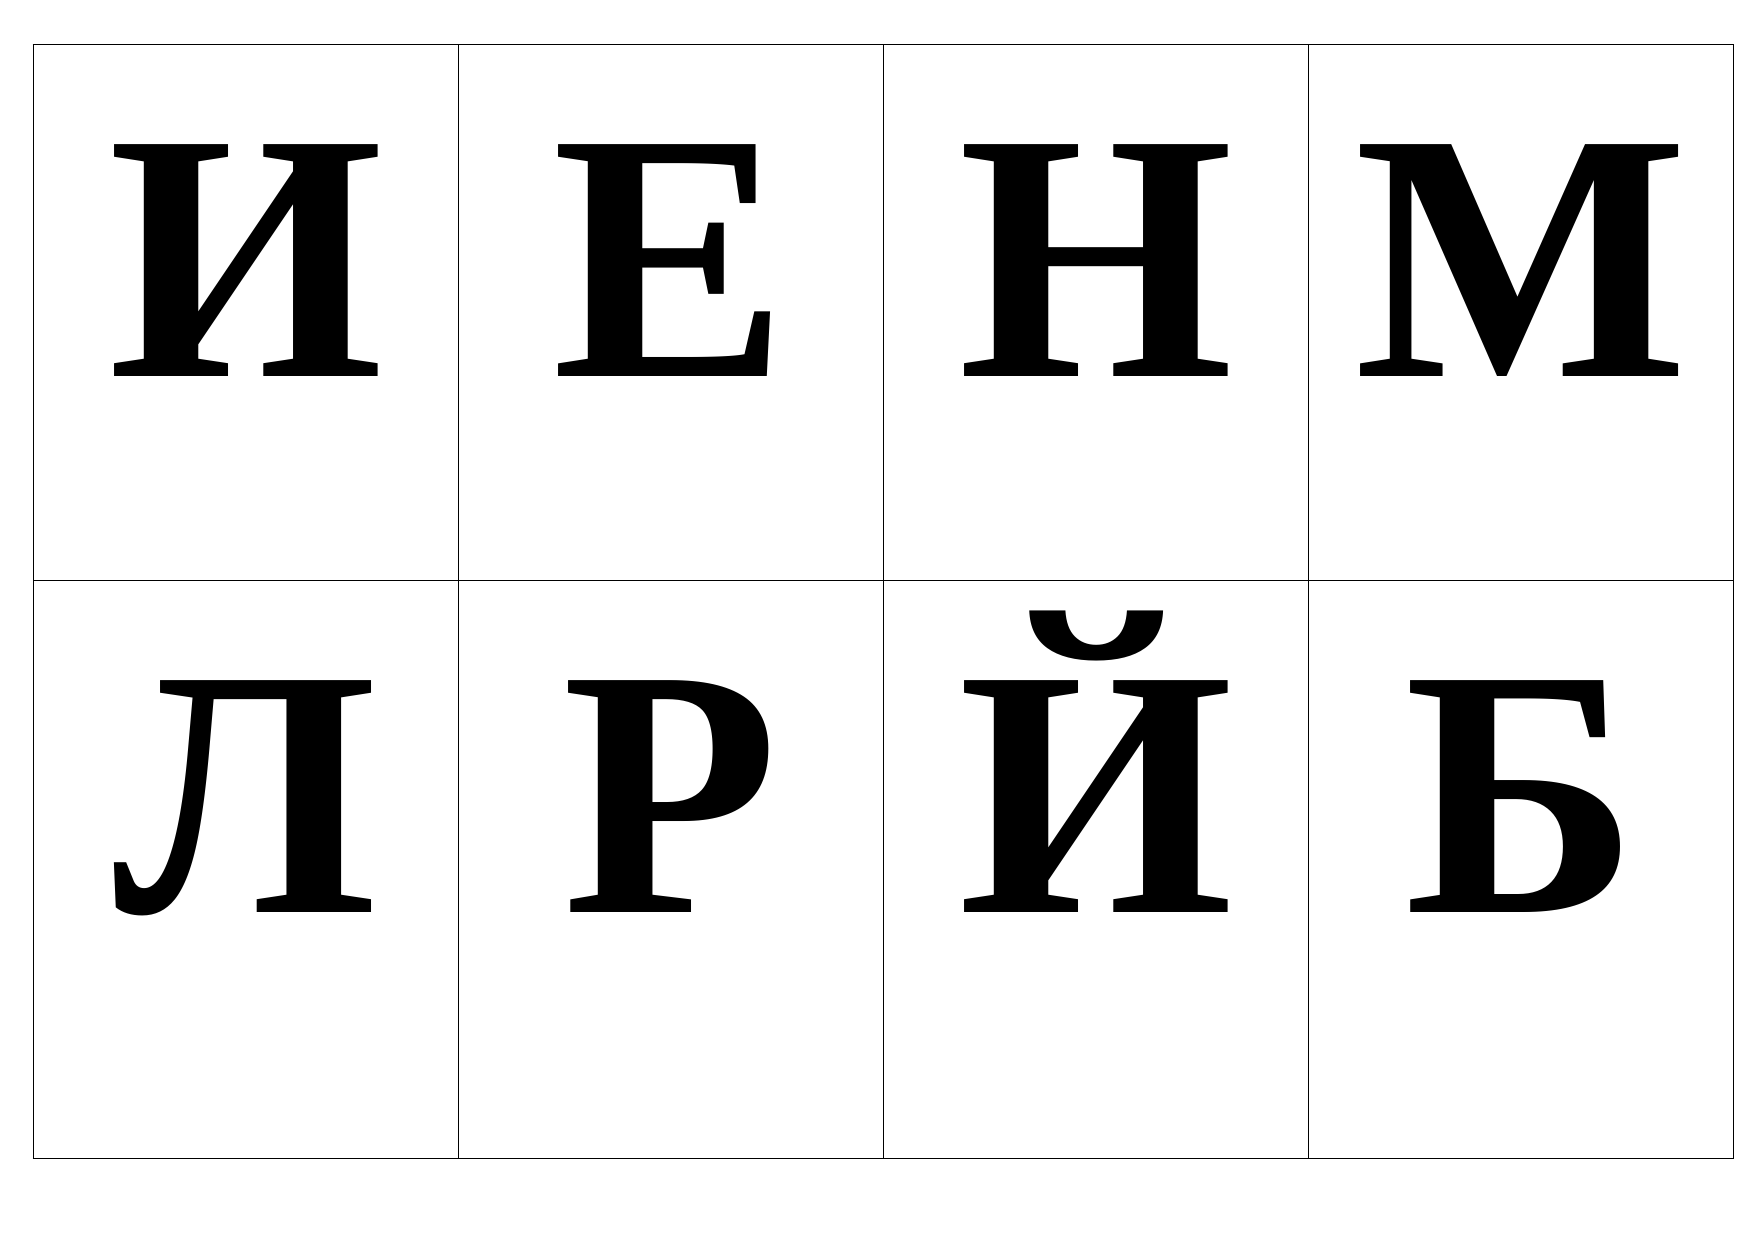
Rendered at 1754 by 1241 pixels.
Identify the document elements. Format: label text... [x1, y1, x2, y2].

table_cell Й [884, 581, 1308, 1158]
table_cell Л [34, 581, 458, 1158]
table_header И [34, 45, 458, 580]
table_cell Р [459, 581, 883, 1158]
table_header Е [459, 45, 883, 580]
table_header Н [884, 45, 1308, 580]
table_header М [1309, 45, 1733, 580]
table_cell Б [1309, 581, 1733, 1158]
